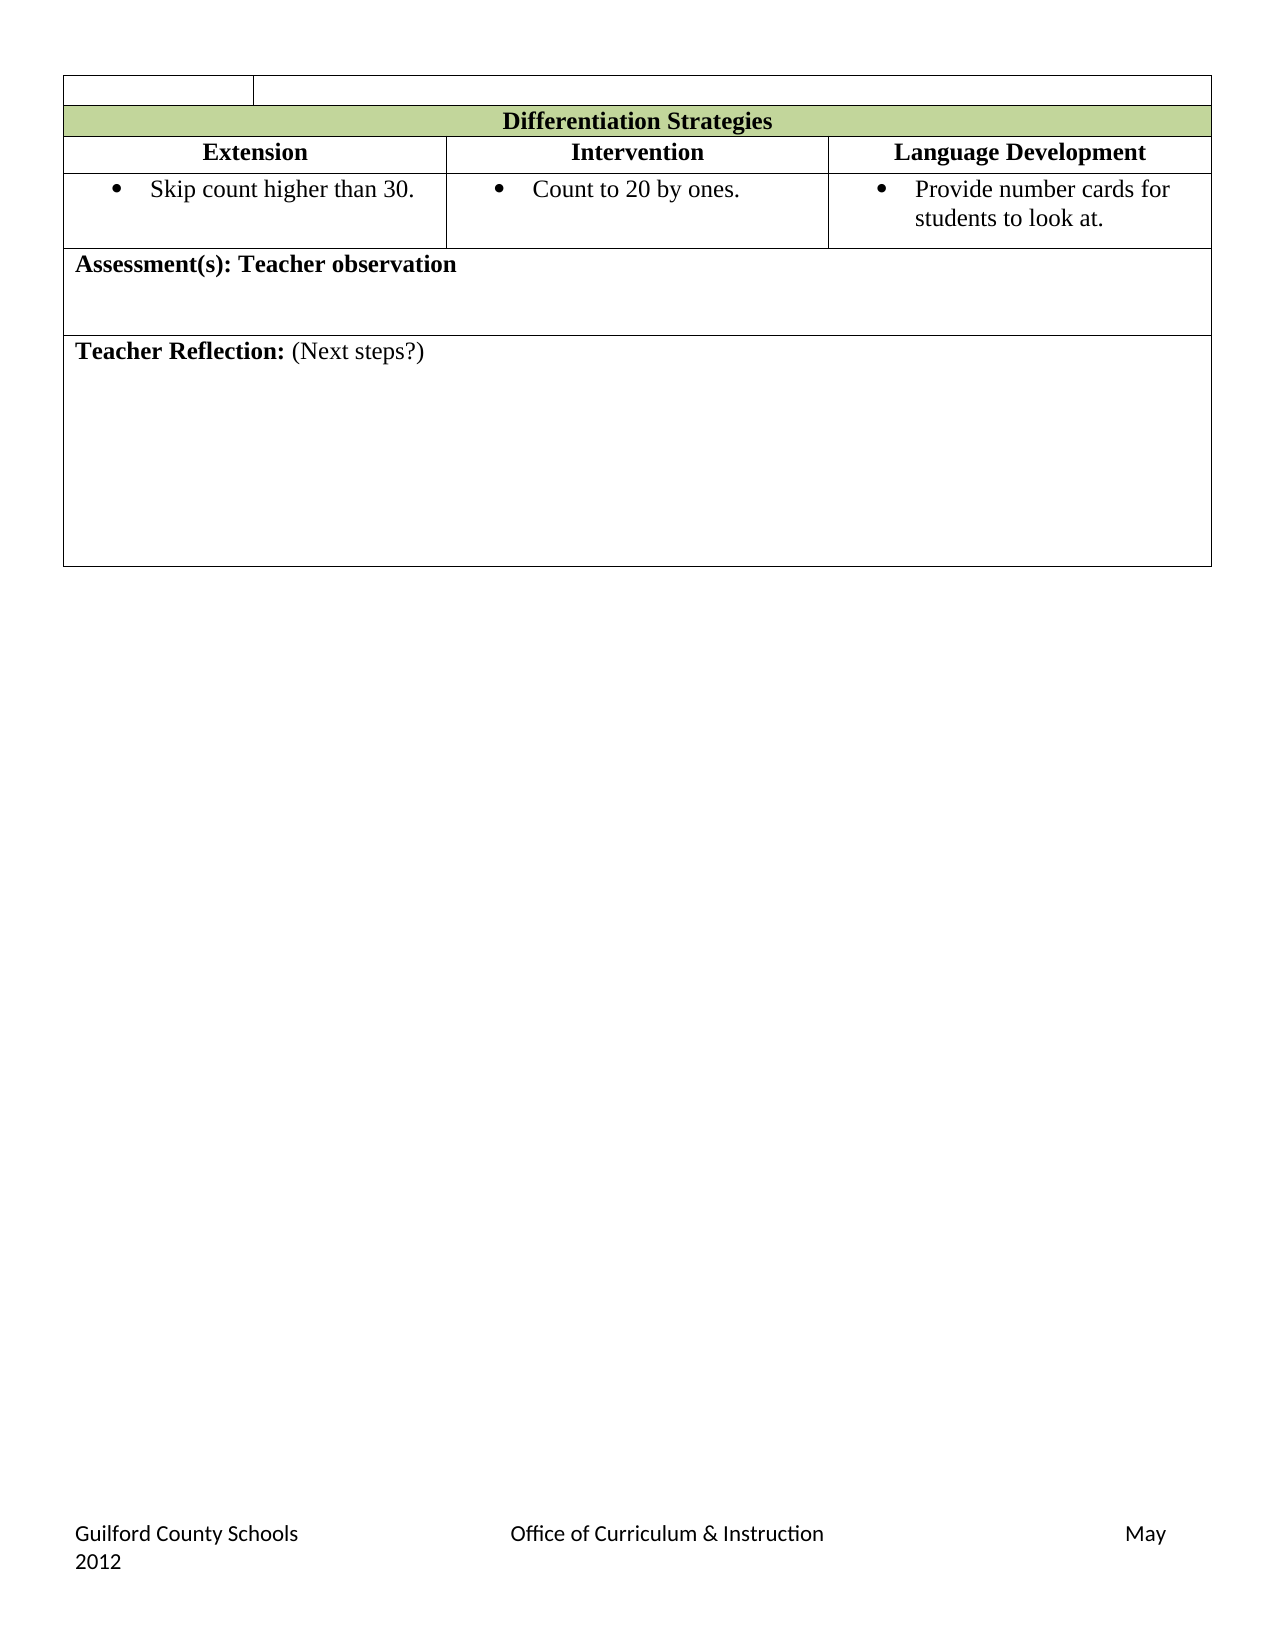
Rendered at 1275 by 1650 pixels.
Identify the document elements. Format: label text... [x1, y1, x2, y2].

table_cell Provide number cards for students to look at. [829, 174, 1211, 248]
table_cell Intervention [447, 137, 828, 173]
table_cell Differentiation Strategies [64, 106, 1211, 136]
table_cell Assessment(s): Teacher observation [64, 249, 1211, 335]
table_cell Extension [64, 137, 446, 173]
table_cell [254, 76, 1211, 105]
table_cell Language Development [829, 137, 1211, 173]
table_cell Teacher Reflection: (Next steps?) [64, 336, 1211, 566]
table_cell Skip count higher than 30. [64, 174, 446, 248]
table_cell Count to 20 by ones. [447, 174, 828, 248]
